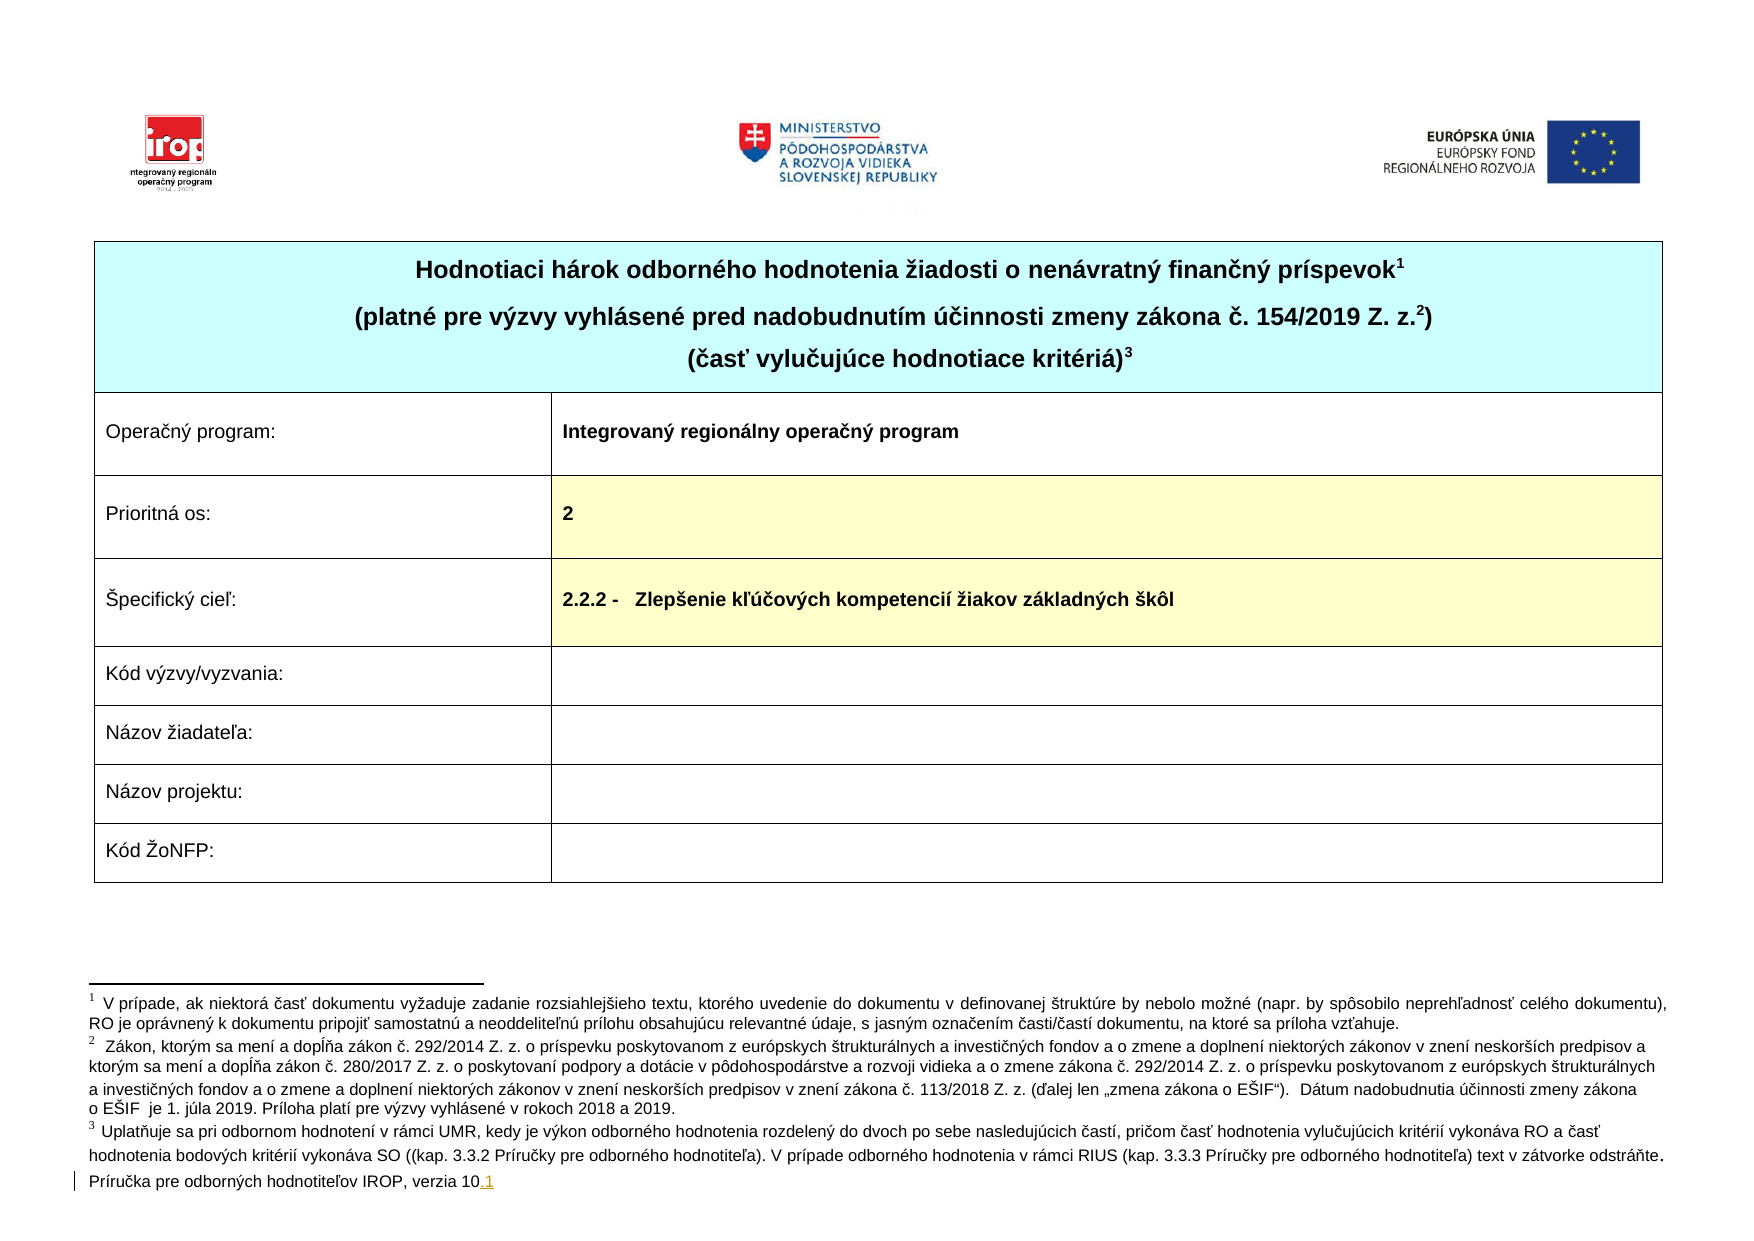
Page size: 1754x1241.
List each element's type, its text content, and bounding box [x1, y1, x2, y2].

table_cell 2.2.2 - Zlepšenie kľúčových kompetencií žiakov základných škôl [552, 559, 1662, 646]
table_cell Prioritná os: [95, 476, 551, 557]
picture [128, 114, 216, 190]
table_cell [552, 765, 1662, 823]
table_cell Kód ŽoNFP: [95, 824, 551, 882]
table_cell Názov projektu: [95, 765, 551, 823]
table_cell [552, 706, 1662, 764]
picture [736, 92, 938, 217]
table_cell [552, 647, 1662, 705]
table_cell [552, 824, 1662, 882]
table_header Hodnotiaci hárok odborného hodnotenia žiadosti o nenávratný finančný príspevok (platné pre výzvy vyhlásené pred nadobudnutím účinnosti zmeny zákona č. 154/2019 Z. z.) (časť vylučujúce hodnotiace kritériá) [95, 242, 1662, 392]
table_cell Názov žiadateľa: [95, 706, 551, 764]
table_cell Operačný program: [95, 393, 551, 475]
table_cell Špecifický cieľ: [95, 559, 551, 646]
table_cell 2 [552, 476, 1662, 557]
table_cell Integrovaný regionálny operačný program [552, 393, 1662, 475]
table_cell Kód výzvy/vyzvania: [95, 647, 551, 705]
picture [1376, 114, 1643, 187]
